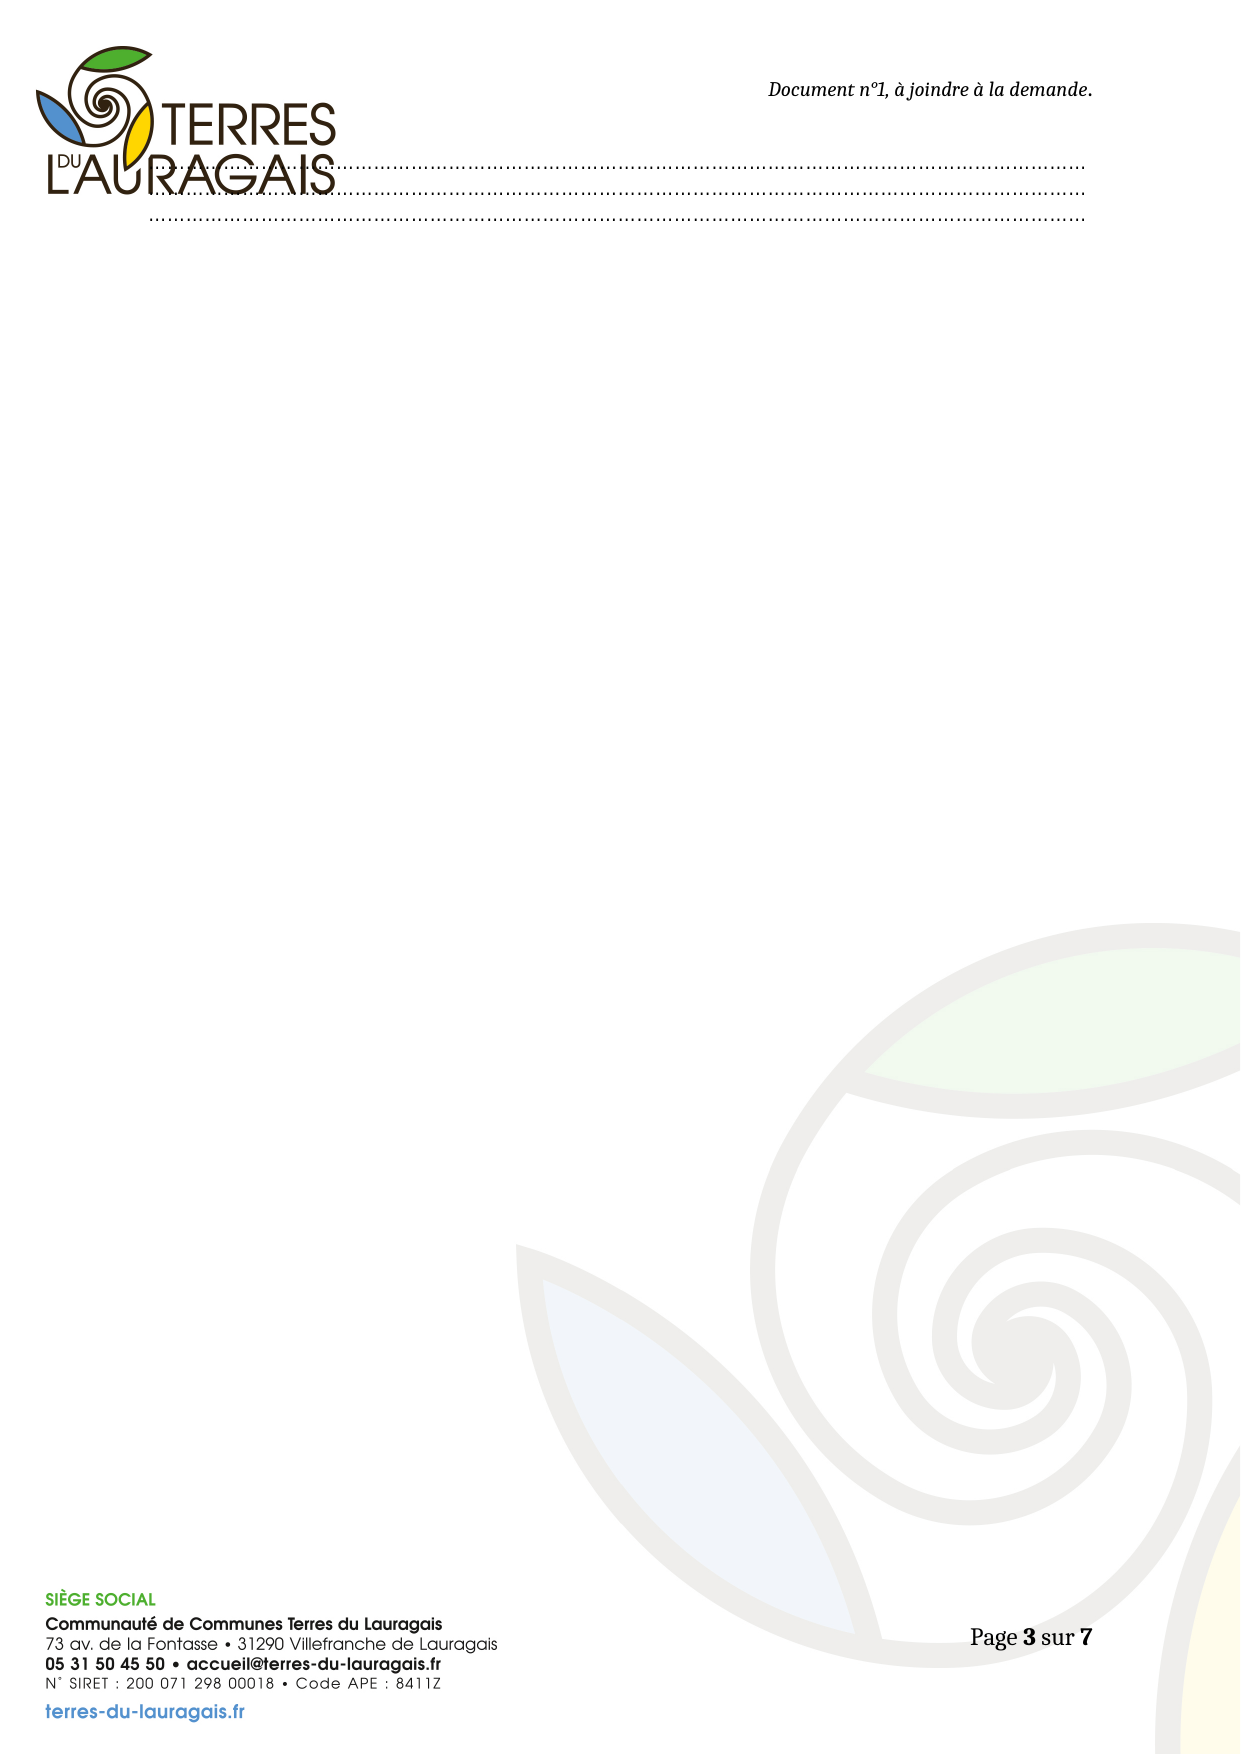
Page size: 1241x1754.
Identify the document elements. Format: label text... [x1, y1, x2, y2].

picture [1, 0, 1241, 1754]
